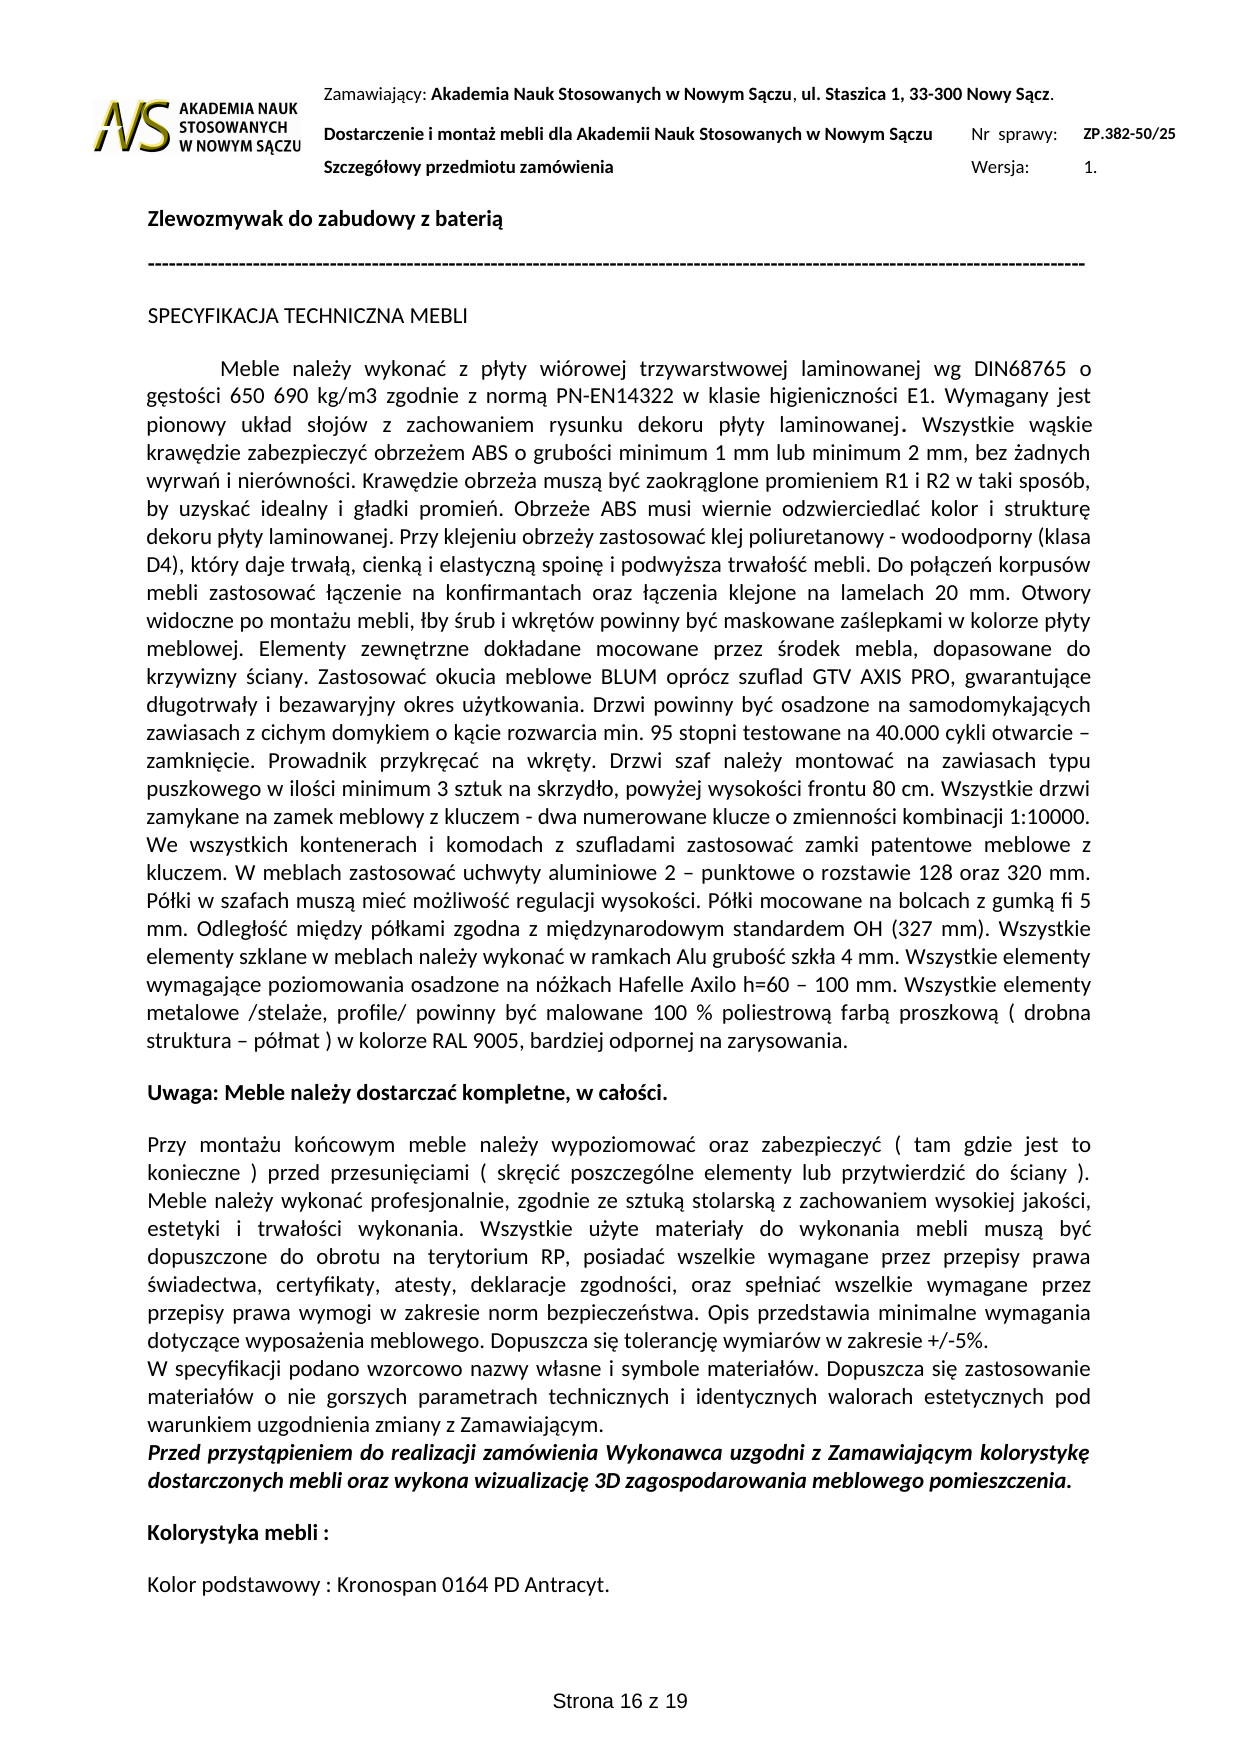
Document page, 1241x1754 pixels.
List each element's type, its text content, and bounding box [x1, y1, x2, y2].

text Przy montażu końcowym meble należy wypoziomować oraz zabezpieczyć ( tam gdzie jest to konieczne ) przed przesunięciami ( skręcić poszczególne elementy lub przytwierdzić do ściany ). Meble należy wykonać profesjonalnie, zgodnie ze sztuką stolarską z zachowaniem wysokiej jakości, estetyki i trwałości wykonania. Wszystkie użyte materiały do wykonania mebli muszą być dopuszczone do obrotu na terytorium RP, posiadać wszelkie wymagane przez przepisy prawa świadectwa, certyfikaty, atesty, deklaracje zgodności, oraz spełniać wszelkie wymagane przez przepisy prawa wymogi w zakresie norm bezpieczeństwa. Opis przedstawia minimalne wymagania dotyczące wyposażenia meblowego. Dopuszcza się tolerancję wymiarów w zakresie +/-5%. [147, 1130, 1093, 1354]
text -------------------------------------------------------------------------------------------------------------------------------------- [148, 249, 1093, 277]
subtitle SPECYFIKACJA TECHNICZNA MEBLI [148, 302, 1093, 330]
text Meble należy wykonać z płyty wiórowej trzywarstwowej laminowanej wg DIN68765 o gęstości 650 690 kg/m3 zgodnie z normą PN-EN14322 w klasie higieniczności E1. Wymagany jest pionowy układ słojów z zachowaniem rysunku dekoru płyty laminowanej. Wszystkie wąskie krawędzie zabezpieczyć obrzeżem ABS o grubości minimum 1 mm lub minimum 2 mm, bez żadnych wyrwań i nierówności. Krawędzie obrzeża muszą być zaokrąglone promieniem R1 i R2 w taki sposób, by uzyskać idealny i gładki promień. Obrzeże ABS musi wiernie odzwierciedlać kolor i strukturę dekoru płyty laminowanej. Przy klejeniu obrzeży zastosować klej poliuretanowy - wodoodporny (klasa D4), który daje trwałą, cienką i elastyczną spoinę i podwyższa trwałość mebli. Do połączeń korpusów mebli zastosować łączenie na konfirmantach oraz łączenia klejone na lamelach 20 mm. Otwory widoczne po montażu mebli, łby śrub i wkrętów powinny być maskowane zaślepkami w kolorze płyty meblowej. Elementy zewnętrzne dokładane mocowane przez środek mebla, dopasowane do krzywizny ściany. Zastosować okucia meblowe BLUM oprócz szuflad GTV AXIS PRO, gwarantujące długotrwały i bezawaryjny okres użytkowania. Drzwi powinny być osadzone na samodomykających zawiasach z cichym domykiem o kącie rozwarcia min. 95 stopni testowane na 40.000 cykli otwarcie – zamknięcie. Prowadnik przykręcać na wkręty. Drzwi szaf należy montować na zawiasach typu puszkowego w ilości minimum 3 sztuk na skrzydło, powyżej wysokości frontu 80 cm. Wszystkie drzwi zamykane na zamek meblowy z kluczem - dwa numerowane klucze o zmienności kombinacji 1:10000. We wszystkich kontenerach i komodach z szufladami zastosować zamki patentowe meblowe z kluczem. W meblach zastosować uchwyty aluminiowe 2 – punktowe o rozstawie 128 oraz 320 mm. Półki w szafach muszą mieć możliwość regulacji wysokości. Półki mocowane na bolcach z gumką fi 5 mm. Odległość między półkami zgodna z międzynarodowym standardem OH (327 mm). Wszystkie elementy szklane w meblach należy wykonać w ramkach Alu grubość szkła 4 mm. Wszystkie elementy wymagające poziomowania osadzone na nóżkach Hafelle Axilo h=60 – 100 mm. Wszystkie elementy metalowe /stelaże, profile/ powinny być malowane 100 % poliestrową farbą proszkową ( drobna struktura – półmat ) w kolorze RAL 9005, bardziej odpornej na zarysowania. [146, 354, 1093, 1054]
text Uwaga: Meble należy dostarczać kompletne, w całości. [147, 1078, 1093, 1106]
text Kolor podstawowy : Kronospan 0164 PD Antracyt. [147, 1570, 1093, 1598]
text Przed przystąpieniem do realizacji zamówienia Wykonawca uzgodni z Zamawiającym kolorystykę dostarczonych mebli oraz wykona wizualizację 3D zagospodarowania meblowego pomieszczenia. [148, 1438, 1093, 1494]
text W specyfikacji podano wzorcowo nazwy własne i symbole materiałów. Dopuszcza się zastosowanie materiałów o nie gorszych parametrach technicznych i identycznych walorach estetycznych pod warunkiem uzgodnienia zmiany z Zamawiającym. [147, 1354, 1093, 1438]
text Zlewozmywak do zabudowy z baterią [148, 204, 1093, 232]
picture [92, 99, 301, 155]
text Kolorystyka mebli : [147, 1518, 1093, 1546]
